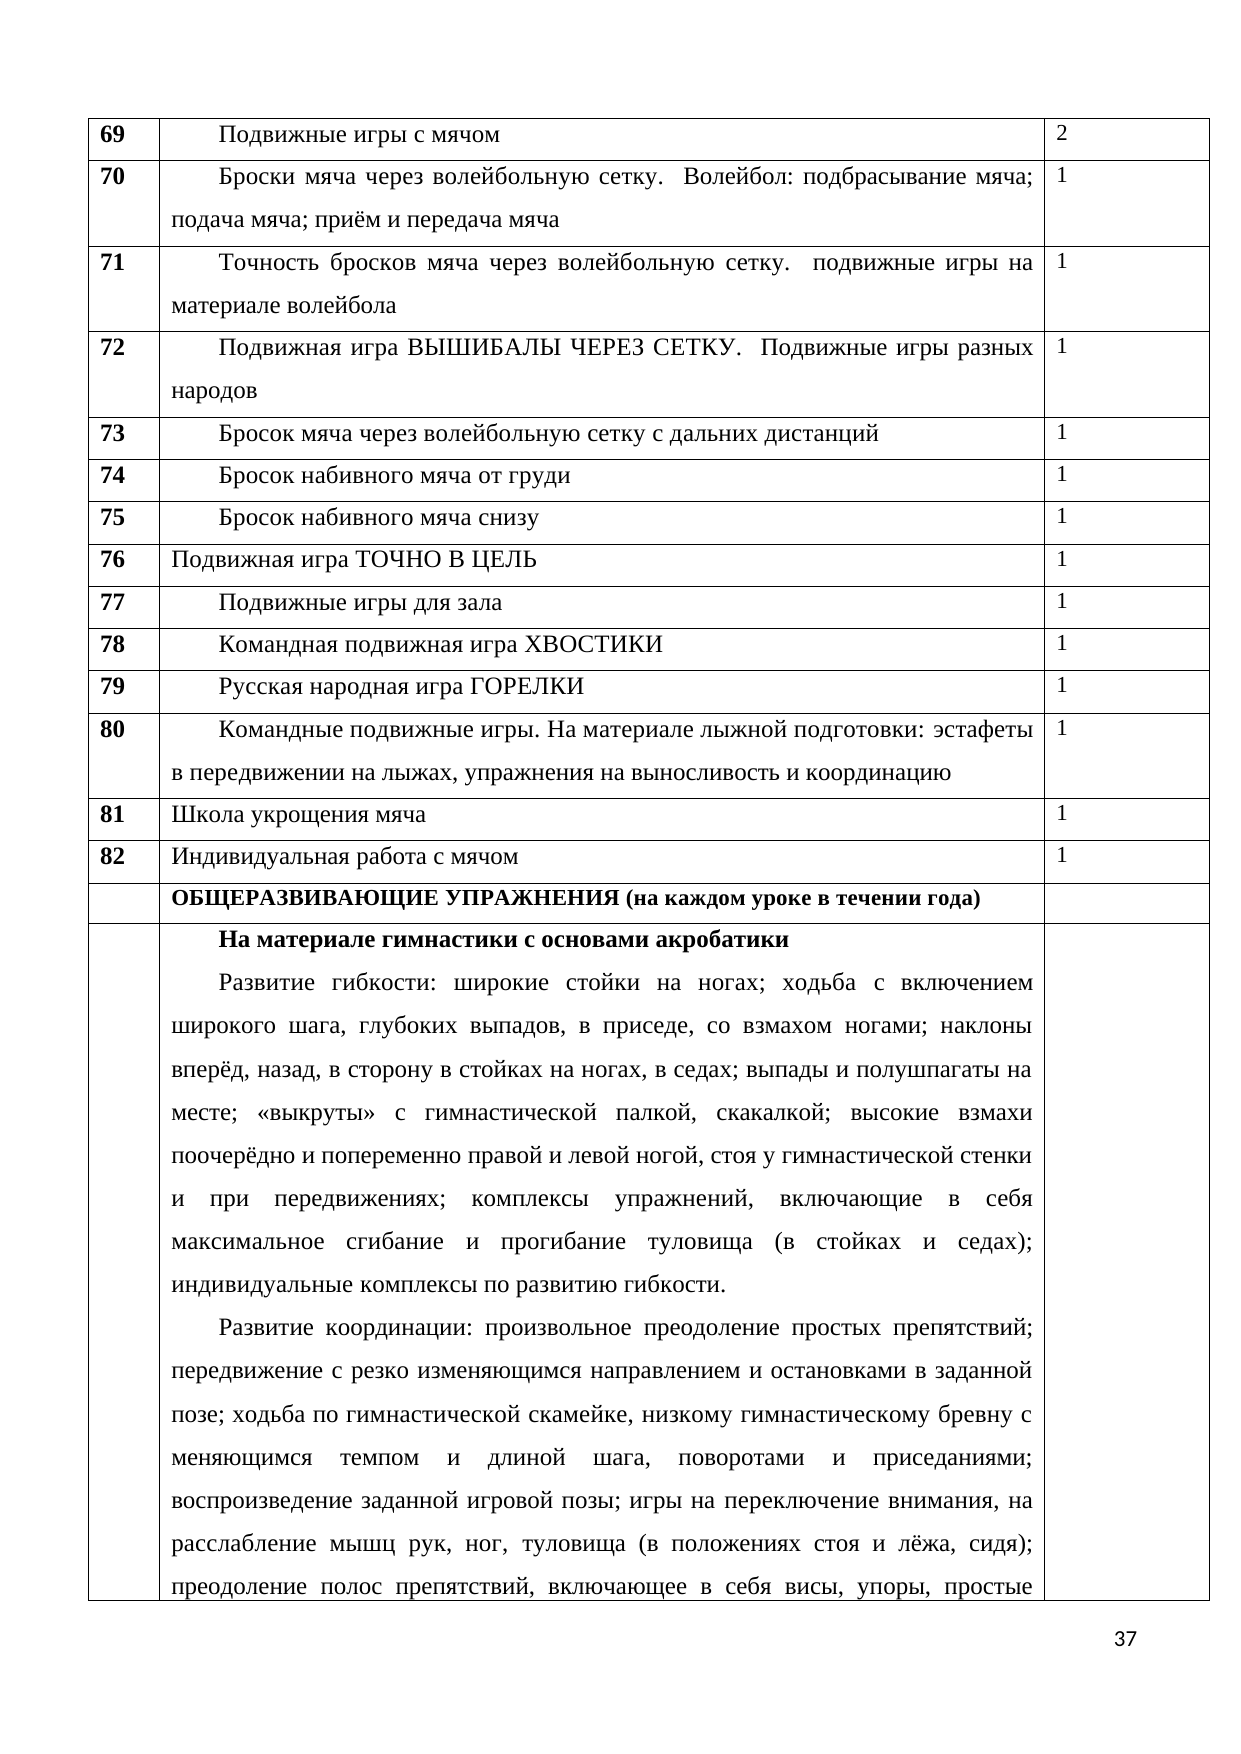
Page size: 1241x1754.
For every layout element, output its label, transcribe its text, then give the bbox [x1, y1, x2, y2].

table_cell Бросок набивного мяча снизу [160, 502, 1044, 543]
table_cell 2 [1045, 119, 1209, 160]
table_cell 1 [1045, 460, 1209, 501]
table_cell ОБЩЕРАЗВИВАЮЩИЕ УПРАЖНЕНИЯ (на каждом уроке в течении года) [160, 884, 1044, 923]
table_cell 73 [89, 418, 159, 459]
table_cell Командная подвижная игра ХВОСТИКИ [160, 629, 1044, 670]
table_cell Точность бросков мяча через волейбольную сетку. подвижные игры на материале волейбола [160, 247, 1044, 331]
table_cell 1 [1045, 799, 1209, 840]
table_cell 72 [89, 332, 159, 417]
table_cell 75 [89, 502, 159, 543]
table_cell 1 [1045, 671, 1209, 713]
table_cell [1045, 924, 1209, 1600]
table_cell 69 [89, 119, 159, 160]
table_cell Школа укрощения мяча [160, 799, 1044, 840]
table_cell 1 [1045, 841, 1209, 883]
table_cell 74 [89, 460, 159, 501]
table_cell 1 [1045, 587, 1209, 628]
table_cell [160, 924, 1044, 1600]
table_cell 71 [89, 247, 159, 331]
table_cell 77 [89, 587, 159, 628]
table_cell Подвижная игра ВЫШИБАЛЫ ЧЕРЕЗ СЕТКУ. Подвижные игры разных народов [160, 332, 1044, 417]
table_cell Подвижные игры с мячом [160, 119, 1044, 160]
table_cell 81 [89, 799, 159, 840]
table_cell Русская народная игра ГОРЕЛКИ [160, 671, 1044, 713]
table_cell Броски мяча через волейбольную сетку. Волейбол: подбрасывание мяча; подача мяча; приём и передача мяча [160, 161, 1044, 246]
table_cell 1 [1045, 247, 1209, 331]
table_cell 79 [89, 671, 159, 713]
table_cell 70 [89, 161, 159, 246]
table_cell [89, 924, 159, 1600]
table_cell Индивидуальная работа с мячом [160, 841, 1044, 883]
table_cell 1 [1045, 418, 1209, 459]
table_cell [1045, 884, 1209, 923]
table_cell Командные подвижные игры. На материале лыжной подготовки: эстафеты в передвижении на лыжах, упражнения на выносливость и координацию [160, 714, 1044, 798]
table_cell Бросок мяча через волейбольную сетку с дальних дистанций [160, 418, 1044, 459]
table_cell 1 [1045, 714, 1209, 798]
table_cell Подвижные игры для зала [160, 587, 1044, 628]
table_cell 1 [1045, 629, 1209, 670]
table_cell 1 [1045, 161, 1209, 246]
table_cell 76 [89, 545, 159, 586]
table_cell 82 [89, 841, 159, 883]
table_cell 78 [89, 629, 159, 670]
table_cell Бросок набивного мяча от груди [160, 460, 1044, 501]
table_cell 80 [89, 714, 159, 798]
table_cell 1 [1045, 545, 1209, 586]
table_cell 1 [1045, 332, 1209, 417]
table_cell Подвижная игра ТОЧНО В ЦЕЛЬ [160, 545, 1044, 586]
table_cell 1 [1045, 502, 1209, 543]
table_cell [89, 884, 159, 923]
